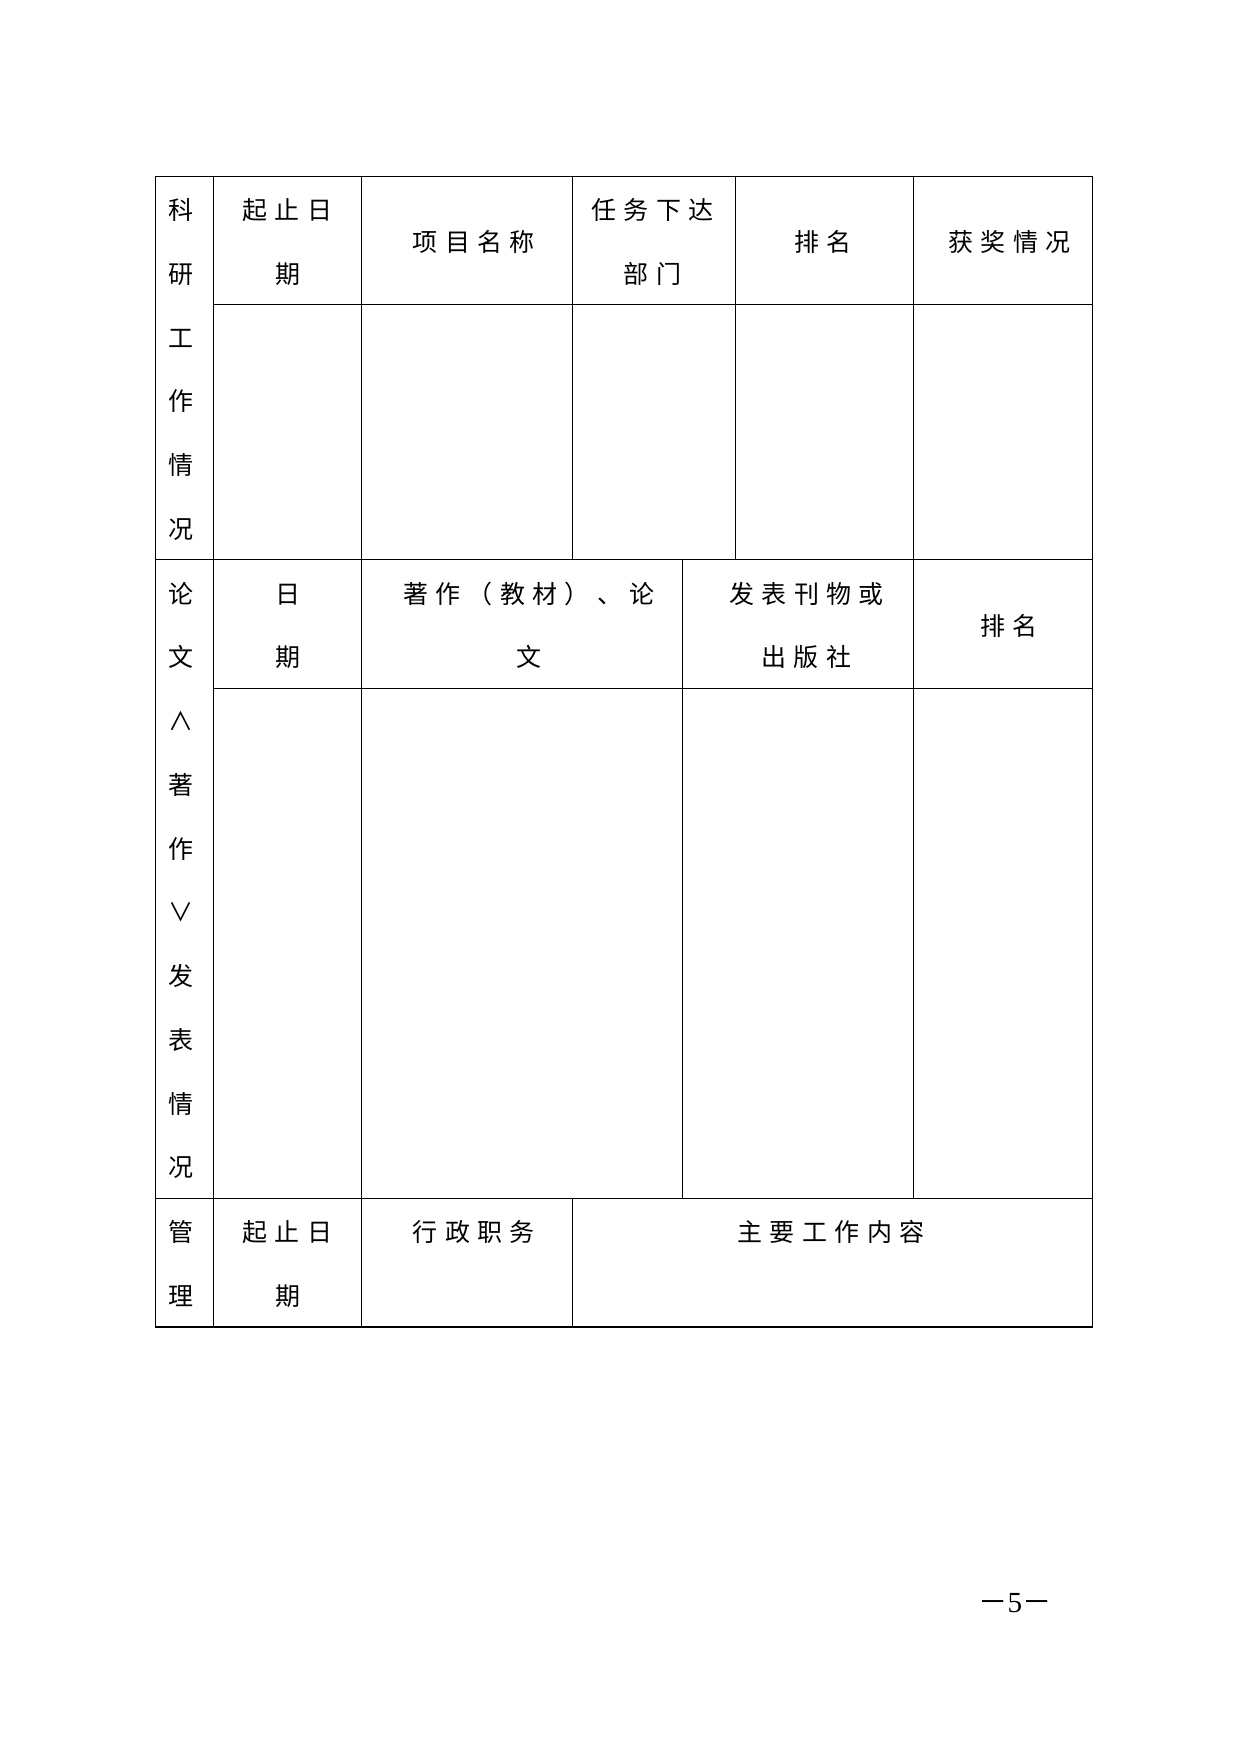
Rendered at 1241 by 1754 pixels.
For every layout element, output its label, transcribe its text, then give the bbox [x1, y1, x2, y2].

table_cell [914, 305, 1092, 559]
table_cell 任务下达部门 [573, 177, 735, 304]
table_cell 起止日期 [214, 177, 361, 304]
table_cell [214, 305, 361, 559]
table_cell 行政职务 [362, 1199, 572, 1326]
table_cell 主要工作内容 [573, 1199, 1092, 1326]
table_cell 科研工作情况 [156, 177, 213, 559]
table_cell 发表刊物或出版社 [683, 560, 913, 688]
table_cell [573, 305, 735, 559]
table_cell 起止日期 [214, 1199, 361, 1326]
table_cell 排名 [736, 177, 913, 304]
table_cell [683, 689, 913, 1198]
table_cell [736, 305, 913, 559]
table_cell 论文∧著作∨发表情况 [156, 560, 213, 1198]
table_cell 管理工作情况 [156, 1199, 213, 1326]
table_cell [362, 305, 572, 559]
table_cell [914, 689, 1092, 1198]
table_cell 日 期 [214, 560, 361, 688]
table_cell 获奖情况 [914, 177, 1092, 304]
table_cell 著作（教材）、论文 [362, 560, 682, 688]
table_cell 排名 [914, 560, 1092, 688]
table_cell [362, 689, 682, 1198]
table_cell 项目名称 [362, 177, 572, 304]
table_cell [214, 689, 361, 1198]
